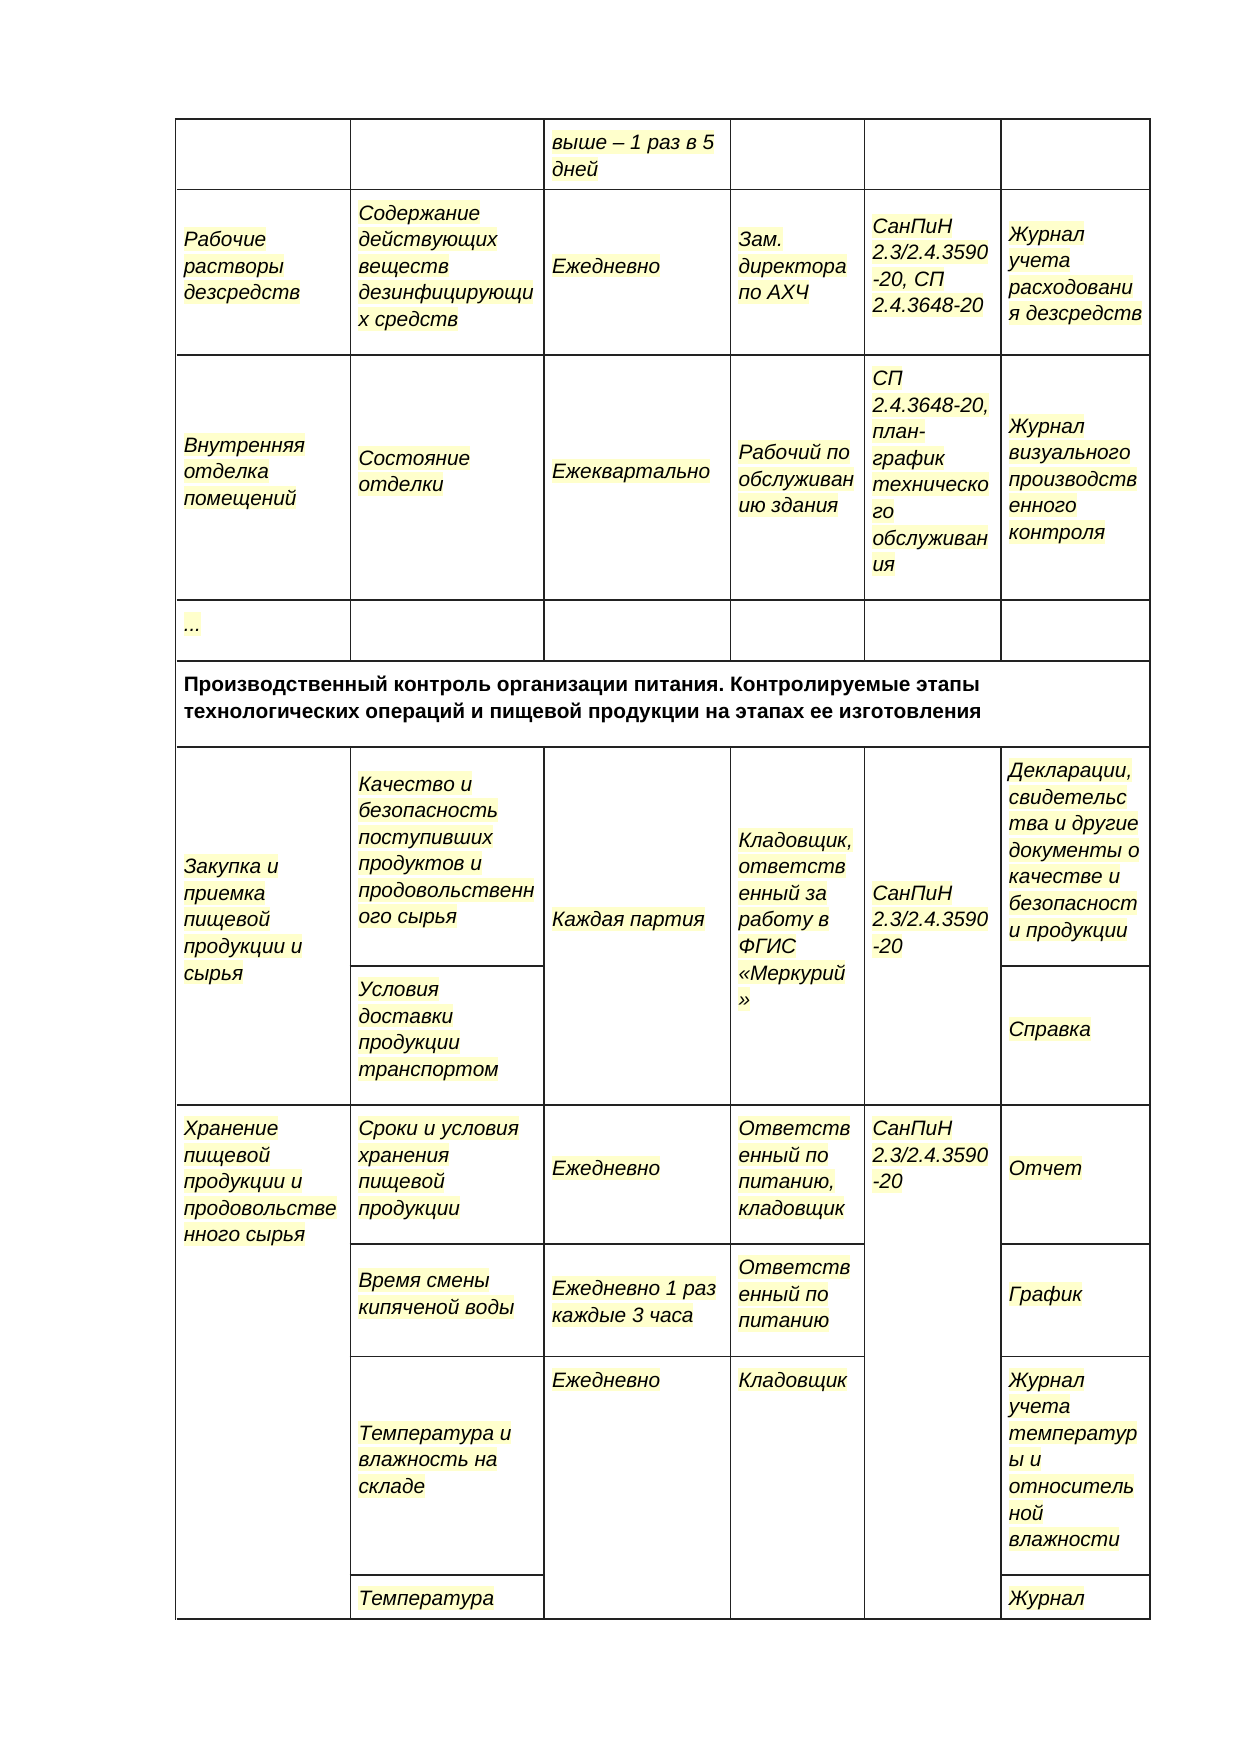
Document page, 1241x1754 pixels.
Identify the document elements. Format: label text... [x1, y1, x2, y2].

table_cell Каждая партия [545, 748, 730, 1104]
table_cell Внутренняя отделка помещений [176, 355, 350, 599]
table_cell Качество и безопасность поступивших продуктов и продовольственного сырья [351, 748, 543, 965]
table_cell Хранение пищевой продукции и продовольственного сырья [176, 1105, 350, 1618]
table_cell СанПиН 2.3/2.4.3590-20 [865, 1106, 1000, 1618]
table_cell Зам. директора по АХЧ [731, 190, 864, 354]
table_cell Ответственный по питанию [731, 1245, 864, 1356]
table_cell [351, 1576, 543, 1618]
table_cell Отчет [1002, 1106, 1149, 1243]
table_cell Ежедневно [545, 190, 730, 354]
table_cell Ежеквартально [545, 356, 730, 599]
table_cell Журнал визуального производственного контроля [1002, 356, 1149, 599]
table_cell [545, 601, 730, 660]
table_cell График [1002, 1245, 1149, 1356]
table_cell СП 2.4.3648-20, план-график технического обслуживания [865, 356, 1000, 599]
table_cell Ежедневно 1 раз каждые 3 часа [545, 1245, 730, 1356]
table_cell Журнал учета температуры и относительной влажности [1002, 1357, 1149, 1574]
table_cell Производственный контроль организации питания. Контролируемые этапы технологических операций и пищевой продукции на этапах ее изготовления [176, 661, 1149, 746]
table_cell Справка [1002, 967, 1149, 1104]
table_cell Кладовщик [731, 1357, 864, 1618]
table_cell Содержание действующих веществ дезинфицирующих средств [351, 190, 543, 354]
table_cell [865, 601, 1000, 660]
table_cell [1002, 601, 1149, 660]
table_cell Сроки и условия хранения пищевой продукции [351, 1106, 543, 1243]
table_cell Ежедневно [545, 1106, 730, 1243]
table_cell Журнал учета расходования дезсредств [1002, 190, 1149, 354]
table_cell Закупка и приемка пищевой продукции и сырья [176, 747, 350, 1104]
table_cell Время смены кипяченой воды [351, 1245, 543, 1356]
table_cell Температура и влажность на складе [351, 1357, 543, 1574]
table_cell СанПиН 2.3/2.4.3590-20 [865, 748, 1000, 1104]
table_cell ... [176, 600, 350, 660]
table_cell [351, 120, 543, 188]
table_cell Состояние отделки [351, 356, 543, 599]
table_cell Условия доставки продукции транспортом [351, 967, 543, 1104]
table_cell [545, 120, 730, 188]
table_cell Ответственный по питанию, кладовщик [731, 1106, 864, 1243]
table_cell СанПиН 2.3/2.4.3590-20, СП 2.4.3648-20 [865, 190, 1000, 354]
table_cell Декларации, свидетельства и другие документы о качестве и безопасности продукции [1002, 748, 1149, 965]
table_cell Рабочие растворы дезсредств [176, 190, 350, 354]
table_cell Ежедневно [545, 1357, 730, 1618]
table_cell [731, 601, 864, 660]
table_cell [1002, 1576, 1149, 1618]
table_cell [351, 601, 543, 660]
table_cell Кладовщик, ответственный за работу в ФГИС «Меркурий» [731, 748, 864, 1104]
table_cell Рабочий по обслуживанию здания [731, 356, 864, 599]
